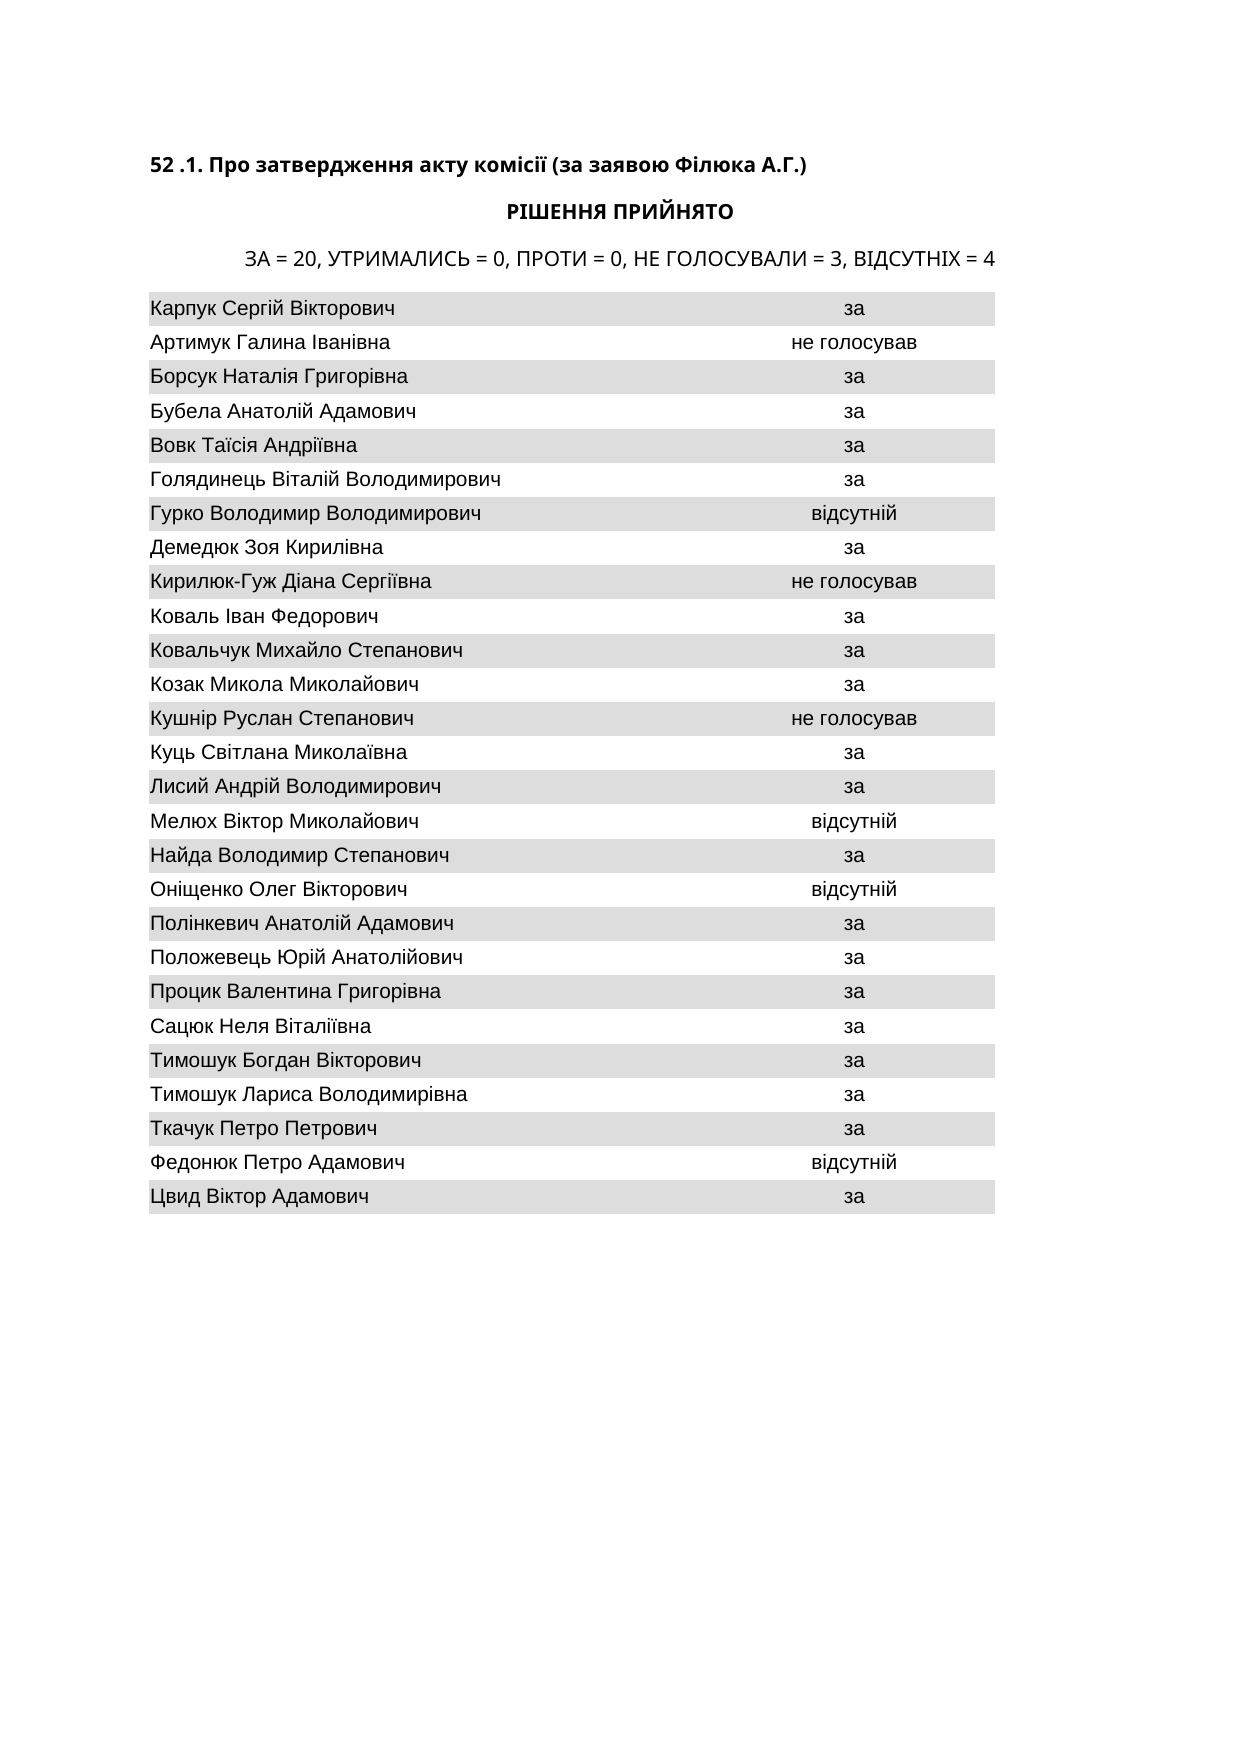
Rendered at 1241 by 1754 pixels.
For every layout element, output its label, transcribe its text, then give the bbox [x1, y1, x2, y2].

table_cell за [713, 1009, 995, 1043]
table_cell Лисий Андрій Володимирович [149, 770, 713, 804]
table_cell за [713, 1112, 995, 1146]
table_cell за [713, 668, 995, 702]
table_cell Коваль Іван Федорович [149, 599, 713, 633]
table_cell за [713, 360, 995, 394]
table_cell відсутній [713, 497, 995, 531]
table_cell Артимук Галина Іванівна [149, 326, 713, 360]
table_cell не голосував [713, 702, 995, 736]
table_cell Борсук Наталія Григорівна [149, 360, 713, 394]
table_cell за [713, 770, 995, 804]
table_header за [713, 292, 995, 326]
table_cell за [713, 975, 995, 1009]
table_cell Ковальчук Михайло Степанович [149, 634, 713, 668]
table_cell Вовк Таїсія Андріївна [149, 429, 713, 463]
text ЗА = 20, УТРИМАЛИСЬ = 0, ПРОТИ = 0, НЕ ГОЛОСУВАЛИ = 3, ВІДСУТНІХ = 4 [150, 244, 1090, 273]
table_cell Мелюх Віктор Миколайович [149, 804, 713, 838]
table_cell Полінкевич Анатолій Адамович [149, 907, 713, 941]
table_cell за [713, 394, 995, 428]
table_cell за [713, 531, 995, 565]
table_cell Оніщенко Олег Вікторович [149, 873, 713, 907]
table_cell за [713, 429, 995, 463]
table_cell Положевець Юрій Анатолійович [149, 941, 713, 975]
table_cell Процик Валентина Григорівна [149, 975, 713, 1009]
table_cell за [713, 839, 995, 873]
table_cell не голосував [713, 326, 995, 360]
table_cell Козак Микола Миколайович [149, 668, 713, 702]
table_cell Цвид Віктор Адамович [149, 1180, 713, 1214]
table_cell за [713, 599, 995, 633]
table_cell не голосував [713, 565, 995, 599]
table_cell відсутній [713, 873, 995, 907]
table_cell Ткачук Петро Петрович [149, 1112, 713, 1146]
table_cell Гурко Володимир Володимирович [149, 497, 713, 531]
table_cell Голядинець Віталій Володимирович [149, 463, 713, 497]
table_cell Федонюк Петро Адамович [149, 1146, 713, 1180]
table_cell Найда Володимир Степанович [149, 839, 713, 873]
table_cell за [713, 1180, 995, 1214]
table_header Карпук Сергій Вікторович [149, 292, 713, 326]
table_cell за [713, 941, 995, 975]
table_cell відсутній [713, 804, 995, 838]
table_cell за [713, 1044, 995, 1078]
table_cell Тимошук Богдан Вікторович [149, 1044, 713, 1078]
table_cell за [713, 634, 995, 668]
table_cell за [713, 463, 995, 497]
table_cell Тимошук Лариса Володимирівна [149, 1078, 713, 1112]
table_cell Кушнір Руслан Степанович [149, 702, 713, 736]
text РІШЕННЯ ПРИЙНЯТО [150, 197, 1090, 226]
text 52 .1. Про затвердження акту комісії (за заявою Філюка А.Г.) [150, 150, 1090, 178]
table_cell Кирилюк-Гуж Діана Сергіївна [149, 565, 713, 599]
table_cell відсутній [713, 1146, 995, 1180]
table_cell за [713, 736, 995, 770]
table_cell Куць Світлана Миколаївна [149, 736, 713, 770]
table_cell за [713, 907, 995, 941]
table_cell Бубела Анатолій Адамович [149, 394, 713, 428]
table_cell Сацюк Неля Віталіївна [149, 1009, 713, 1043]
table_cell за [713, 1078, 995, 1112]
table_cell Демедюк Зоя Кирилівна [149, 531, 713, 565]
